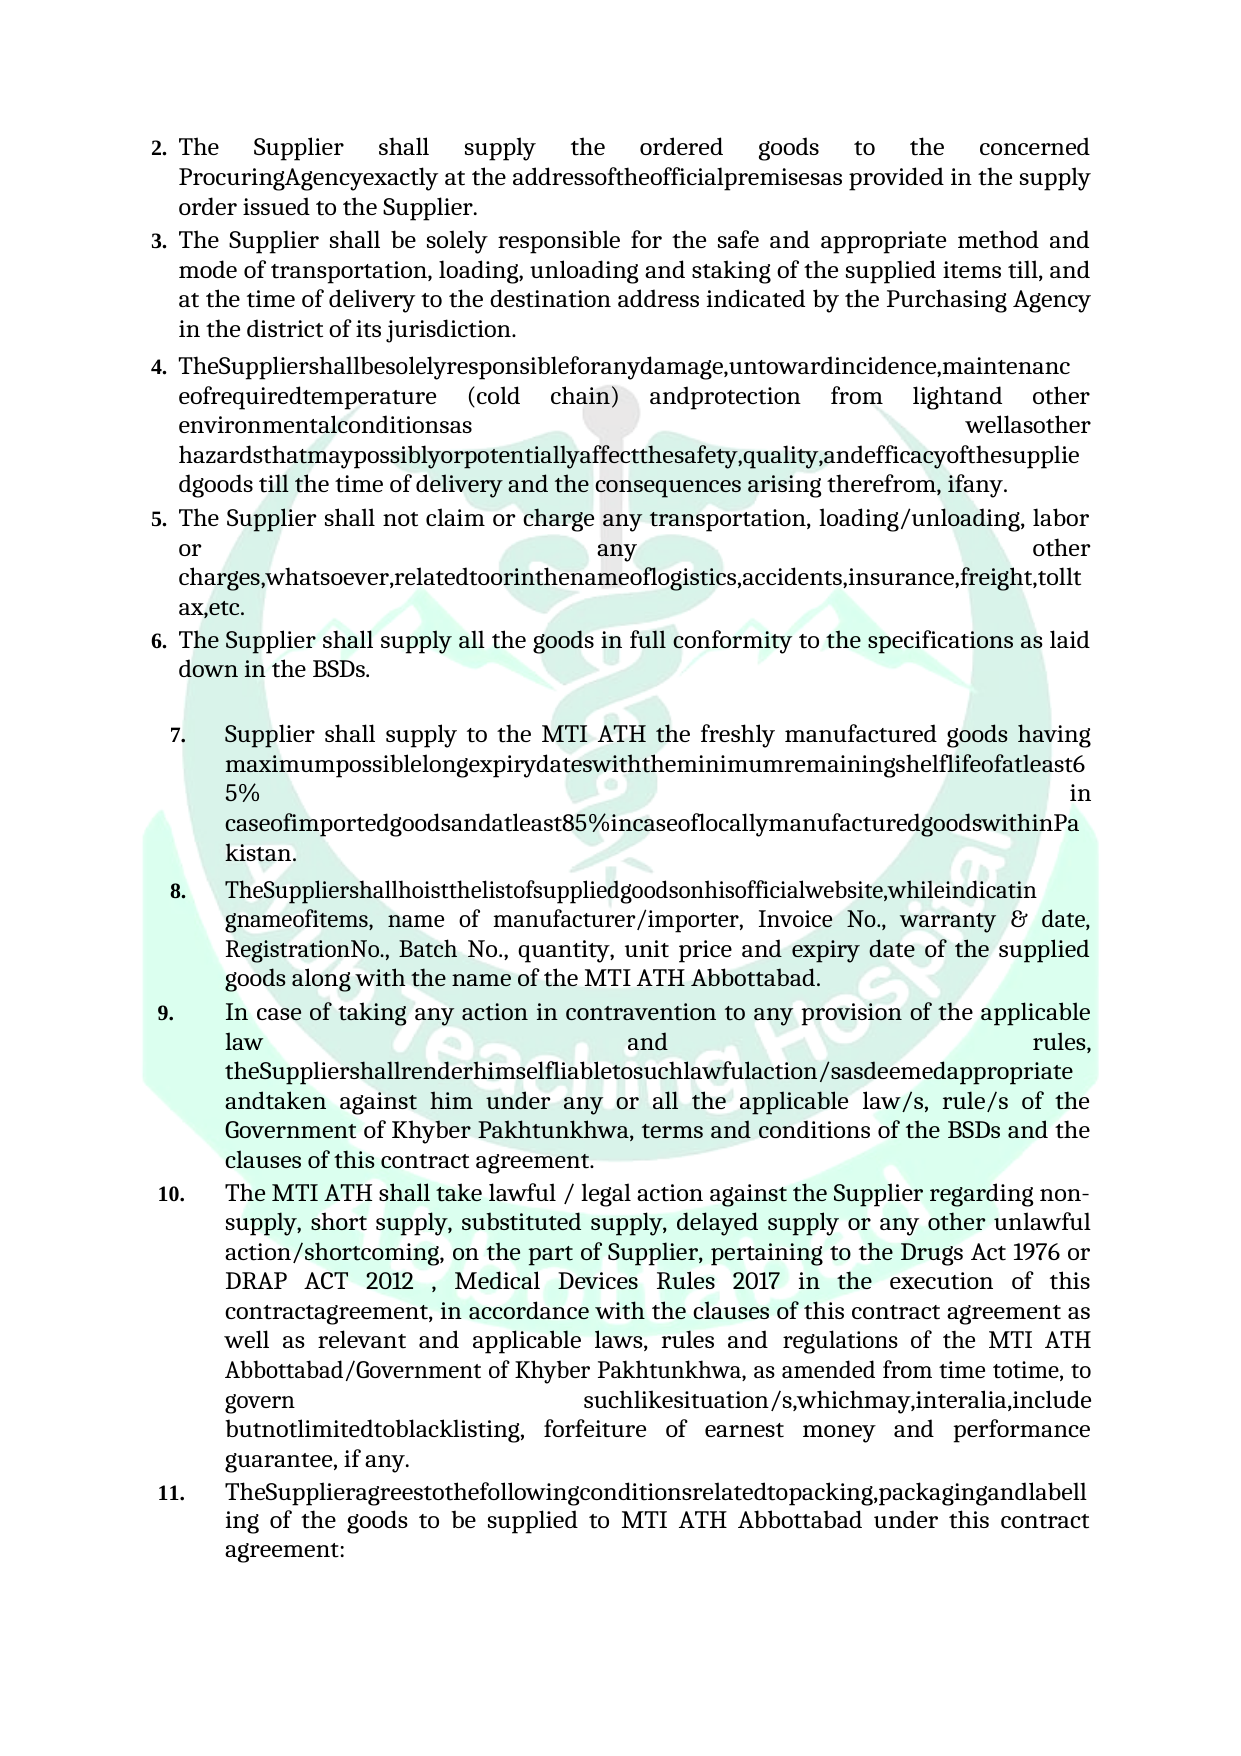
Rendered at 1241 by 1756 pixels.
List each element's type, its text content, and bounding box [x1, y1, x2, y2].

list The Supplier shall supply all the goods in full conformity to the specifications as laid down in the BSDs. [151, 626, 1092, 684]
list Supplier shall supply to the MTI ATH the freshly manufactured goods having maximumpossiblelongexpirydateswiththeminimumremainingshelflifeofatleast65% in caseofimportedgoodsandatleast85%incaseoflocallymanufacturedgoodswithinPakistan. [169, 720, 1092, 867]
list The MTI ATH shall take lawful / legal action against the Supplier regarding non-supply, short supply, substituted supply, delayed supply or any other unlawful action/shortcoming, on the part of Supplier, pertaining to the Drugs Act 1976 or DRAP ACT 2012 , Medical Devices Rules 2017 in the execution of this contractagreement, in accordance with the clauses of this contract agreement as well as relevant and applicable laws, rules and regulations of the MTI ATH Abbottabad/Government of Khyber Pakhtunkhwa, as amended from time totime, to govern suchlikesituation/s,whichmay,interalia,include butnotlimitedtoblacklisting, forfeiture of earnest money and performance guarantee, if any. [157, 1178, 1092, 1473]
list TheSuppliershallbesolelyresponsibleforanydamage,untowardincidence,maintenanceofrequiredtemperature (cold chain) andprotection from lightand other environmentalconditionsas wellasother hazardsthatmaypossiblyorpotentiallyaffectthesafety,quality,andefficacyofthesuppliedgoods till the time of delivery and the consequences arising therefrom, ifany. [151, 352, 1091, 499]
list TheSuppliershallhoistthelistofsuppliedgoodsonhisofficialwebsite,whileindicatingnameofitems, name of manufacturer/importer, Invoice No., warranty & date, RegistrationNo., Batch No., quantity, unit price and expiry date of the supplied goods along with the name of the MTI ATH Abbottabad. [170, 876, 1092, 993]
list The Supplier shall be solely responsible for the safe and appropriate method and mode of transportation, loading, unloading and staking of the supplied items till, and at the time of delivery to the destination address indicated by the Purchasing Agency in the district of its jurisdiction. [151, 226, 1092, 344]
list The Supplier shall supply the ordered goods to the concerned ProcuringAgencyexactly at the addressoftheofficialpremisesas provided in the supply order issued to the Supplier. [151, 133, 1092, 221]
list In case of taking any action in contravention to any provision of the applicable law and rules, theSuppliershallrenderhimselfliabletosuchlawfulaction/sasdeemedappropriate andtaken against him under any or all the applicable law/s, rule/s of the Government of Khyber Pakhtunkhwa, terms and conditions of the BSDs and the clauses of this contract agreement. [157, 998, 1092, 1174]
list The Supplier shall not claim or charge any transportation, loading/unloading, labor or any other charges,whatsoever,relatedtoorinthenameoflogistics,accidents,insurance,freight,tolltax,etc. [151, 504, 1091, 621]
list TheSupplieragreestothefollowingconditionsrelatedtopacking,packagingandlabelling of the goods to be supplied to MTI ATH Abbottabad under this contract agreement: [157, 1477, 1091, 1564]
